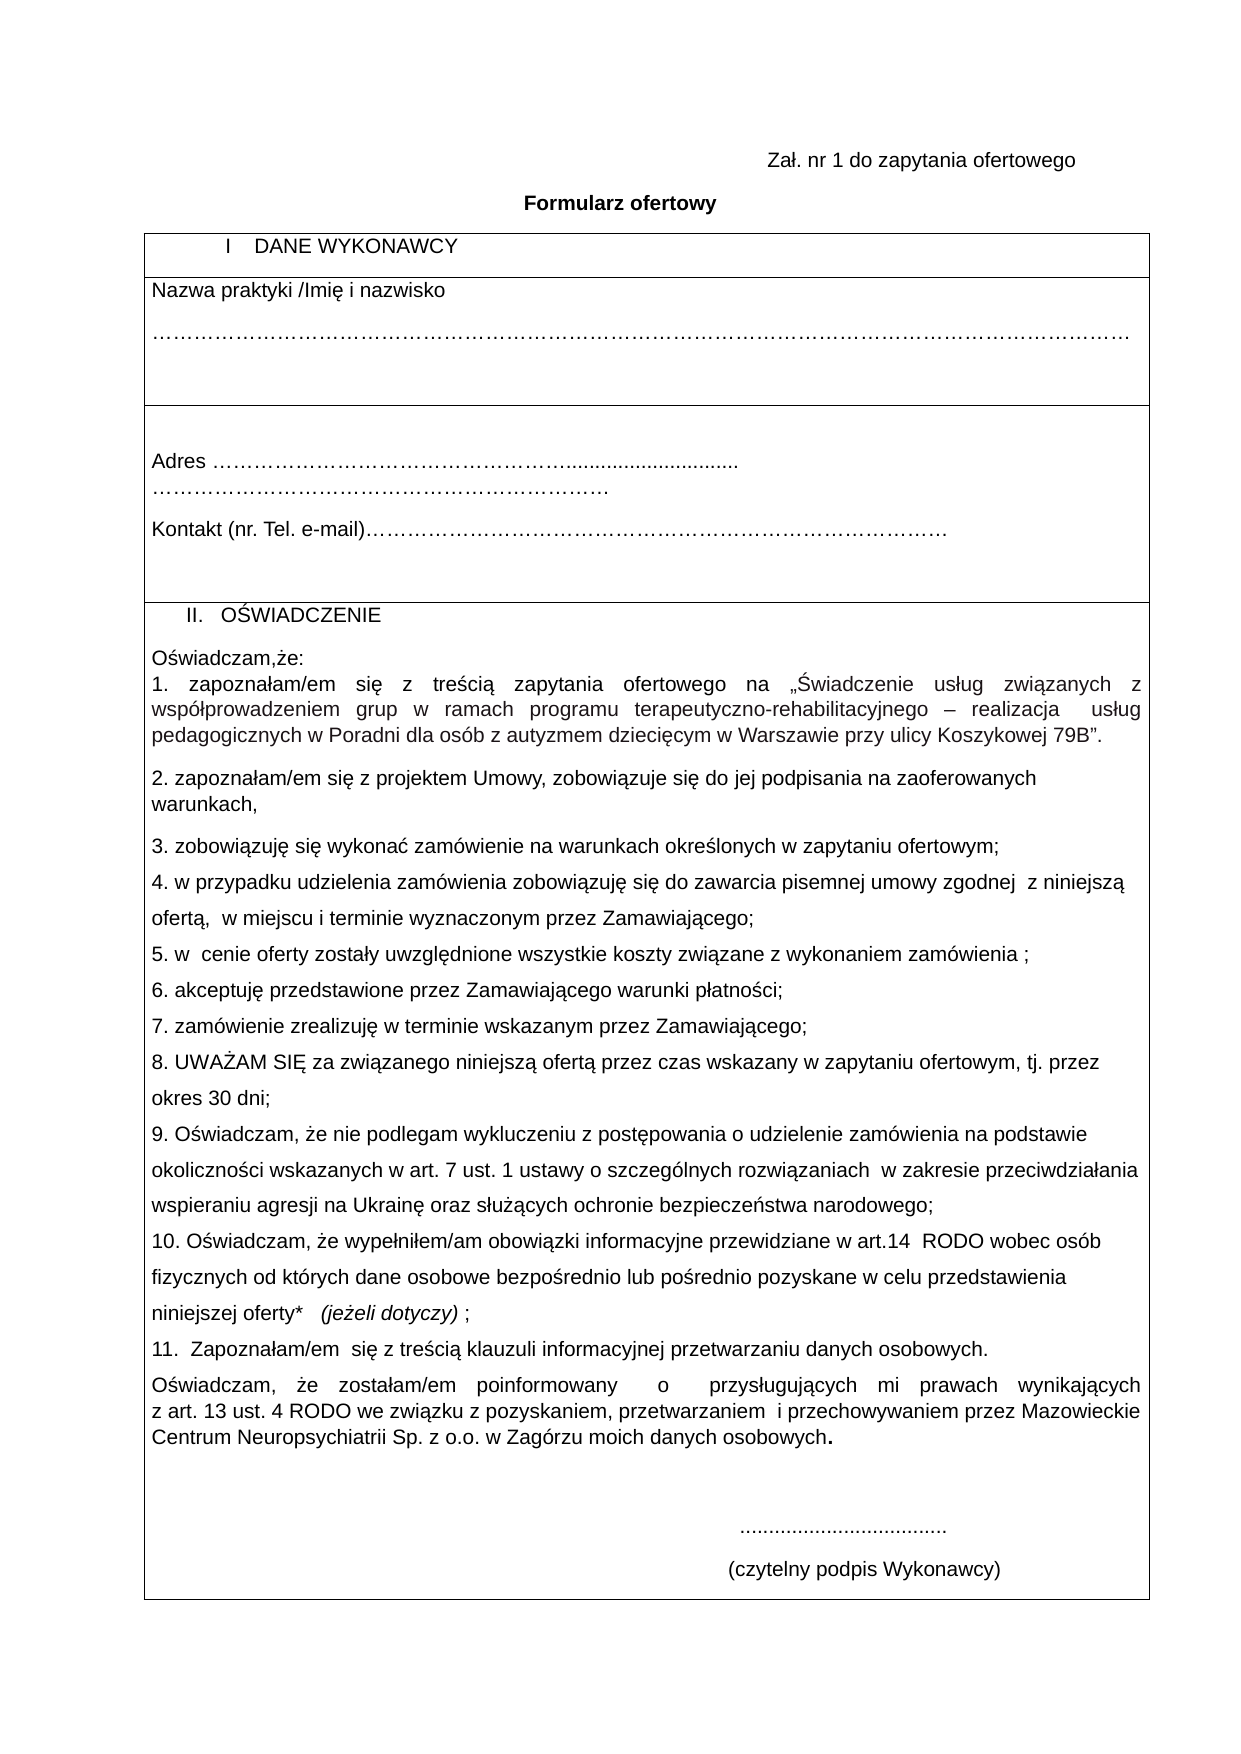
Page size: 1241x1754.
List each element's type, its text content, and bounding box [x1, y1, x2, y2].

table_cell Nazwa praktyki /Imię i nazwisko …………………………………………………………………………………………………………………………… [145, 278, 1149, 405]
text Zał. nr 1 do zapytania ofertowego [148, 148, 1093, 172]
table_cell Adres ……………………………………………..............................………………………………………………………… Kontakt (nr. Tel. e-mail)………………………………………………………………………… [145, 406, 1149, 602]
table_header I DANE WYKONAWCY [145, 234, 1149, 277]
table_cell II. OŚWIADCZENIE Oświadczam,że: 1. zapoznałam/em się z treścią zapytania ofertowego na „Świadczenie usług związanych z współprowadzeniem grup w ramach programu terapeutyczno-rehabilitacyjnego – realizacja usług pedagogicznych w Poradni dla osób z autyzmem dziecięcym w Warszawie przy ulicy Koszykowej 79B”. 2. zapoznałam/em się z projektem Umowy, zobowiązuje się do jej podpisania na zaoferowanych warunkach, 3. zobowiązuję się wykonać zamówienie na warunkach określonych w zapytaniu ofertowym; 4. w przypadku udzielenia zamówienia zobowiązuję się do zawarcia pisemnej umowy zgodnej z niniejszą ofertą, w miejscu i terminie wyznaczonym przez Zamawiającego; 5. w cenie oferty zostały uwzględnione wszystkie koszty związane z wykonaniem zamówienia ; 6. akceptuję przedstawione przez Zamawiającego warunki płatności; 7. zamówienie zrealizuję w terminie wskazanym przez Zamawiającego; 8. UWAŻAM SIĘ za związanego niniejszą ofertą przez czas wskazany w zapytaniu ofertowym, tj. przez okres 30 dni; 9. Oświadczam, że nie podlegam wykluczeniu z postępowania o udzielenie zamówienia na podstawie okoliczności wskazanych w art. 7 ust. 1 ustawy o szczególnych rozwiązaniach w zakresie przeciwdziałania wspieraniu agresji na Ukrainę oraz służących ochronie bezpieczeństwa narodowego; 10. Oświadczam, że wypełniłem/am obowiązki informacyjne przewidziane w art.14 RODO wobec osób fizycznych od których dane osobowe bezpośrednio lub pośrednio pozyskane w celu przedstawienia niniejszej oferty* (jeżeli dotyczy) ; 11. Zapoznałam/em się z treścią klauzuli informacyjnej przetwarzaniu danych osobowych. Oświadczam, że zostałam/em poinformowany o przysługujących mi prawach wynikających z art. 13 ust. 4 RODO we związku z pozyskaniem, przetwarzaniem i przechowywaniem przez Mazowieckie Centrum Neuropsychiatrii Sp. z o.o. w Zagórzu moich danych osobowych. .................................... (czytelny podpis Wykonawcy) [145, 603, 1149, 1599]
text Formularz ofertowy [148, 190, 1093, 214]
